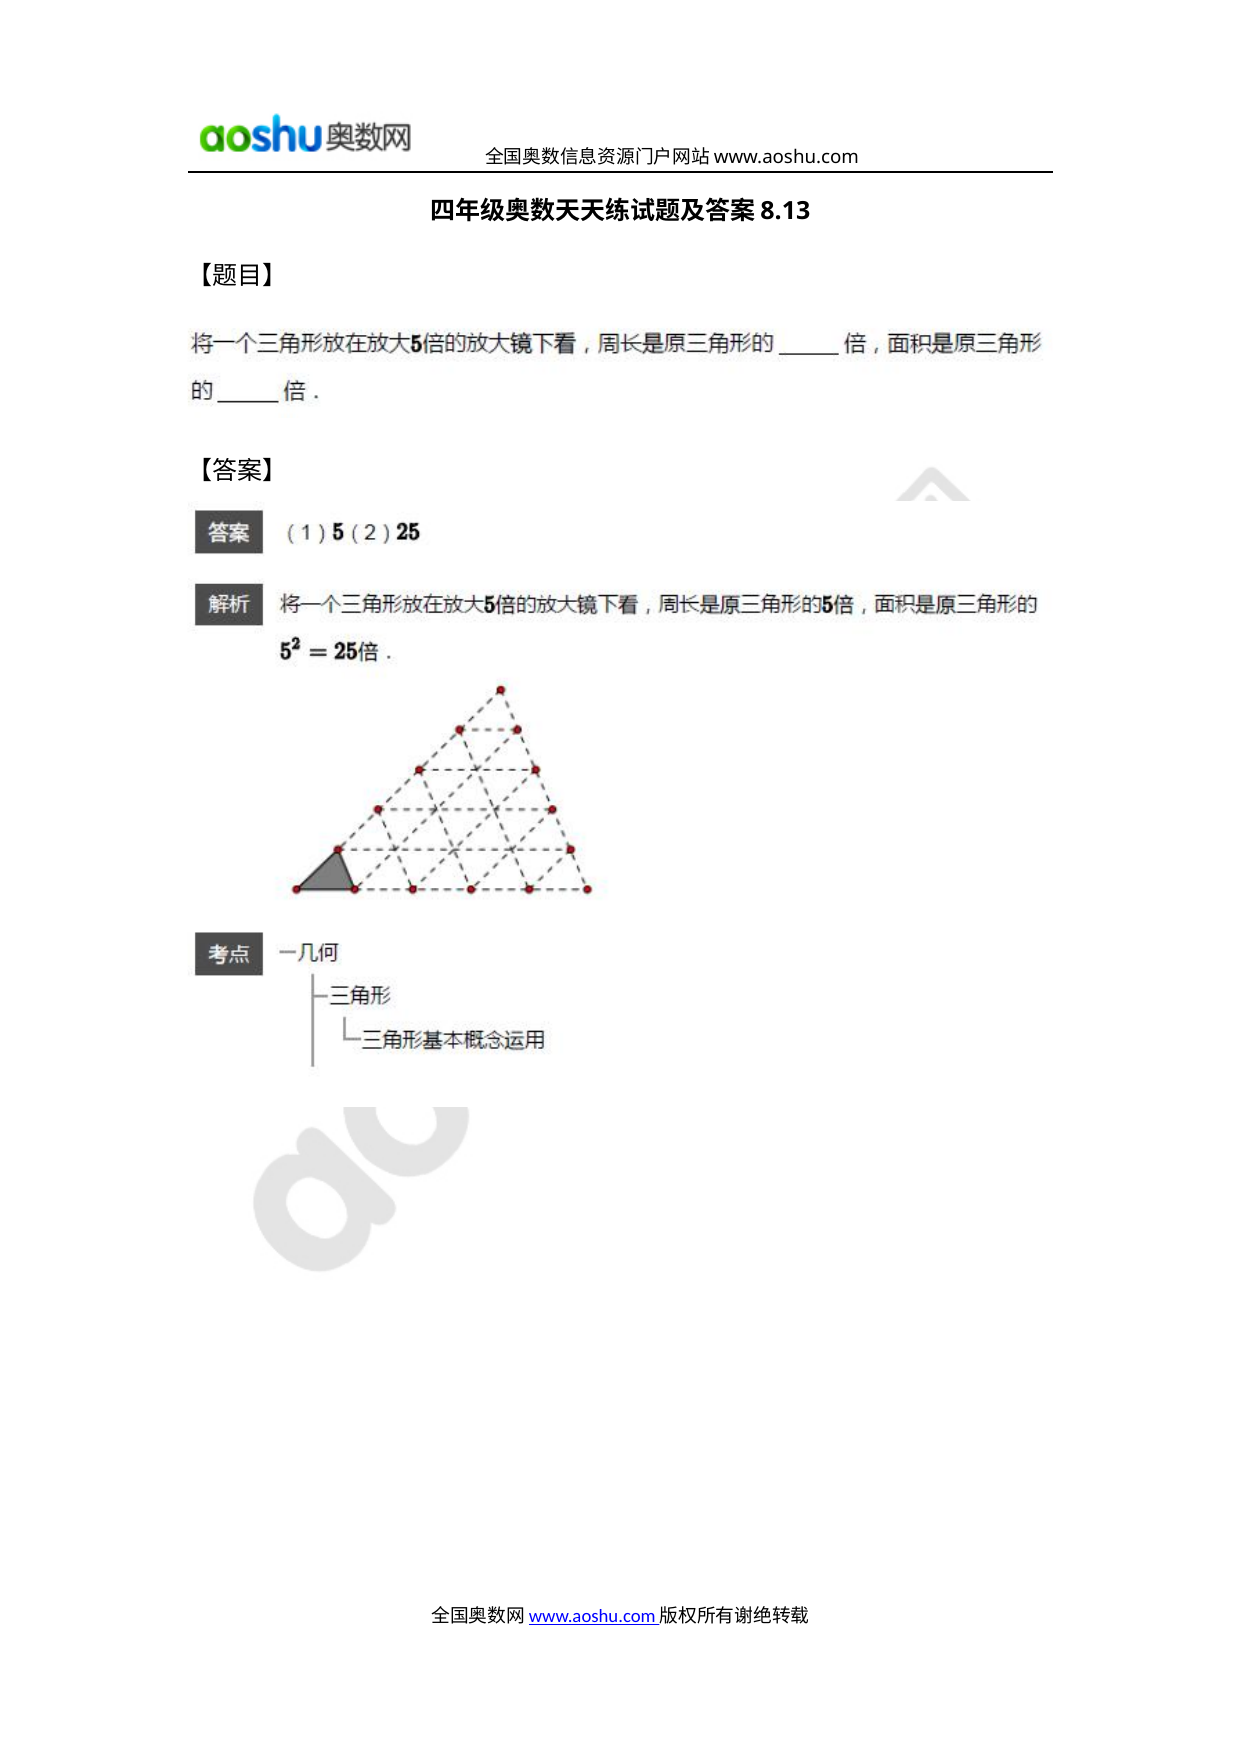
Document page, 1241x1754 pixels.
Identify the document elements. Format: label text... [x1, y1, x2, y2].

text 【答案】 [187, 436, 1053, 501]
text 【题目】 [187, 241, 1053, 306]
picture [187, 306, 1053, 436]
picture [187, 501, 1053, 1338]
picture [187, 88, 485, 164]
text 四年级奥数天天练试题及答案8.13 [187, 176, 1053, 241]
